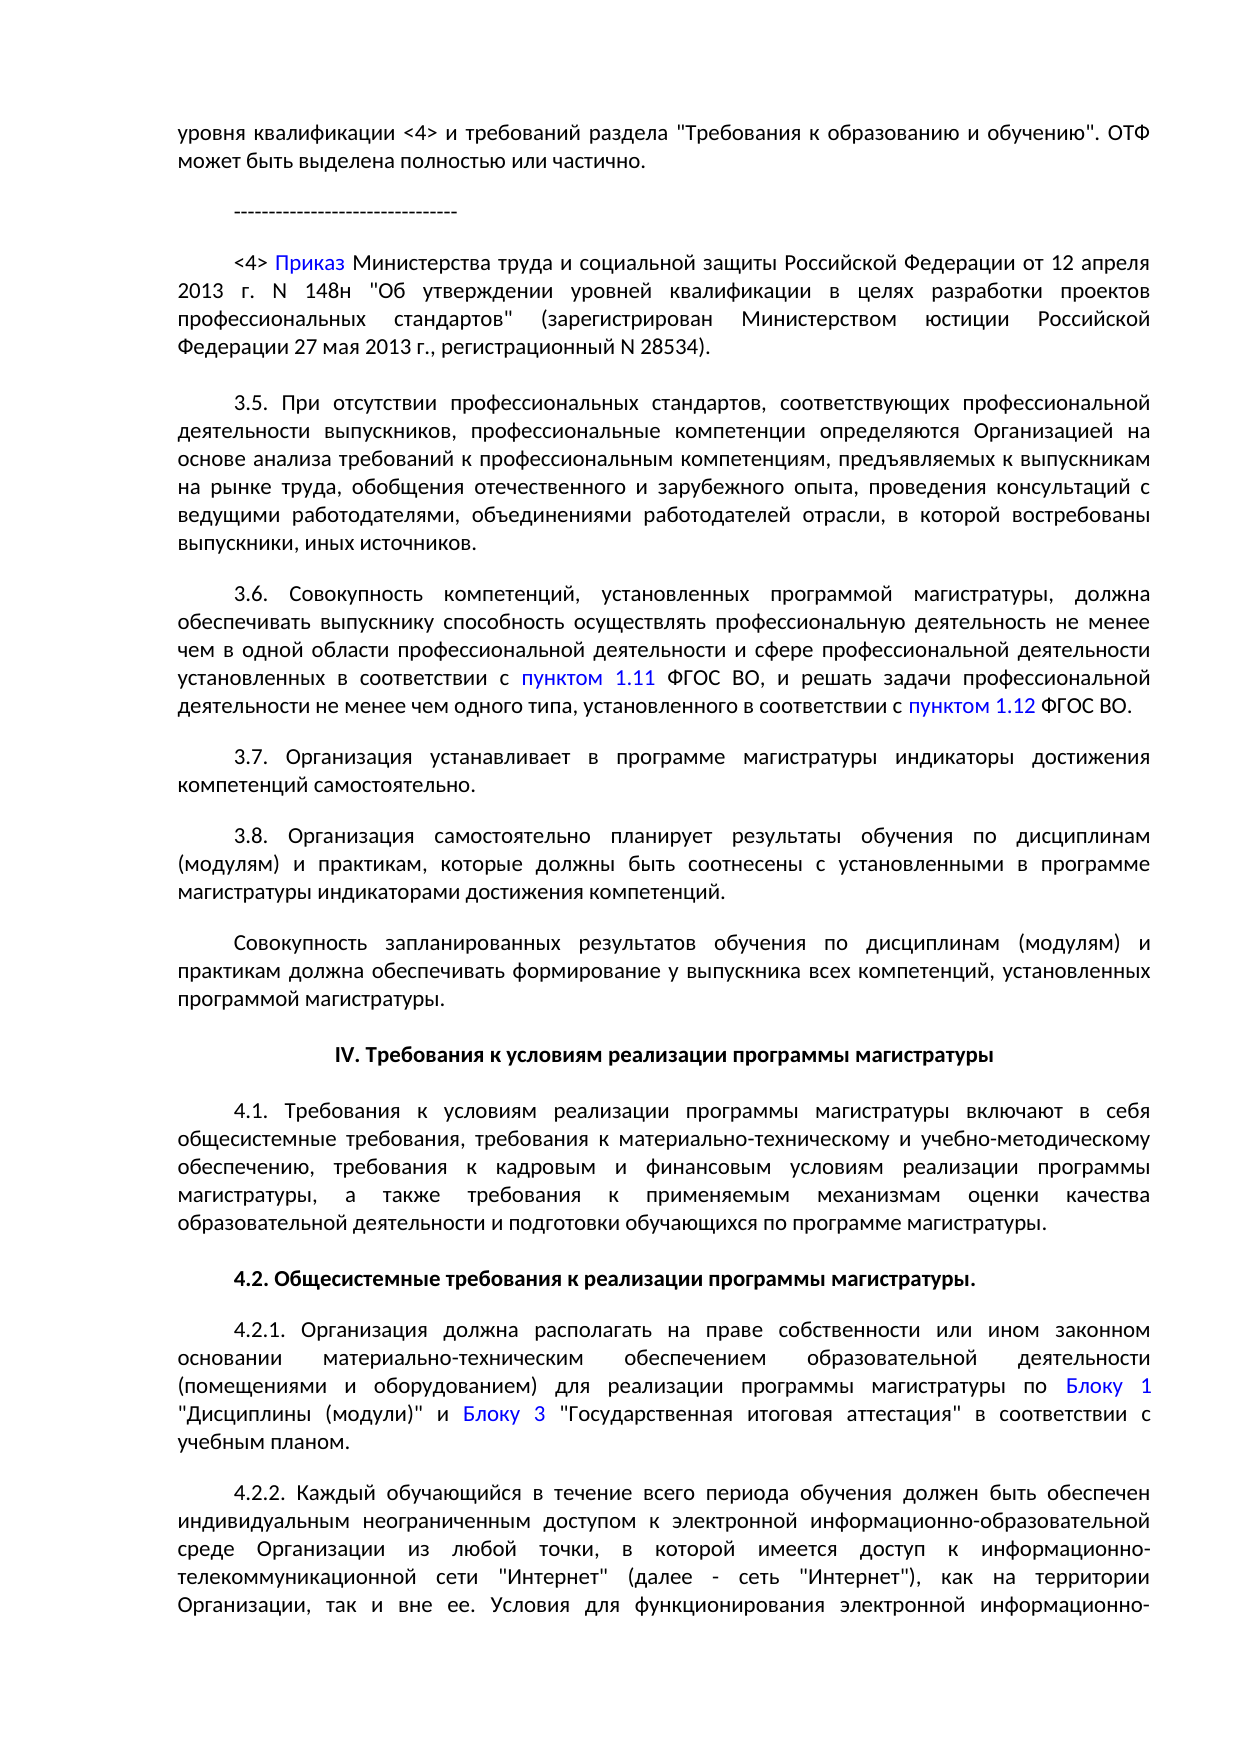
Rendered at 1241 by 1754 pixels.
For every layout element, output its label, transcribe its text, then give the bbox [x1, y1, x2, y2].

text <4> Приказ Министерства труда и социальной защиты Российской Федерации от 12 апреля 2013 г. N 148н "Об утверждении уровней квалификации в целях разработки проектов профессиональных стандартов" (зарегистрирован Министерством юстиции Российской Федерации 27 мая 2013 г., регистрационный N 28534). [177, 248, 1152, 360]
text 4.1. Требования к условиям реализации программы магистратуры включают в себя общесистемные требования, требования к материально-техническому и учебно-методическому обеспечению, требования к кадровым и финансовым условиям реализации программы магистратуры, а также требования к применяемым механизмам оценки качества образовательной деятельности и подготовки обучающихся по программе магистратуры. [177, 1096, 1152, 1236]
text Совокупность запланированных результатов обучения по дисциплинам (модулям) и практикам должна обеспечивать формирование у выпускника всех компетенций, установленных программой магистратуры. [177, 928, 1152, 1012]
text 3.7. Организация устанавливает в программе магистратуры индикаторы достижения компетенций самостоятельно. [177, 742, 1152, 798]
text 3.6. Совокупность компетенций, установленных программой магистратуры, должна обеспечивать выпускнику способность осуществлять профессиональную деятельность не менее чем в одной области профессиональной деятельности и сфере профессиональной деятельности установленных в соответствии с пунктом 1.11 ФГОС ВО, и решать задачи профессиональной деятельности не менее чем одного типа, установленного в соответствии с пунктом 1.12 ФГОС ВО. [177, 579, 1152, 719]
text -------------------------------- [177, 197, 1152, 225]
text 3.8. Организация самостоятельно планирует результаты обучения по дисциплинам (модулям) и практикам, которые должны быть соотнесены с установленными в программе магистратуры индикаторами достижения компетенций. [177, 821, 1152, 905]
text 3.5. При отсутствии профессиональных стандартов, соответствующих профессиональной деятельности выпускников, профессиональные компетенции определяются Организацией на основе анализа требований к профессиональным компетенциям, предъявляемых к выпускникам на рынке труда, обобщения отечественного и зарубежного опыта, проведения консультаций с ведущими работодателями, объединениями работодателей отрасли, в которой востребованы выпускники, иных источников. [177, 388, 1152, 556]
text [177, 118, 1152, 174]
title IV. Требования к условиям реализации программы магистратуры [177, 1040, 1152, 1068]
text 4.2.1. Организация должна располагать на праве собственности или ином законном основании материально-техническим обеспечением образовательной деятельности (помещениями и оборудованием) для реализации программы магистратуры по Блоку 1 "Дисциплины (модули)" и Блоку 3 "Государственная итоговая аттестация" в соответствии с учебным планом. [177, 1315, 1152, 1455]
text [177, 1478, 1152, 1618]
title 4.2. Общесистемные требования к реализации программы магистратуры. [177, 1264, 1152, 1292]
